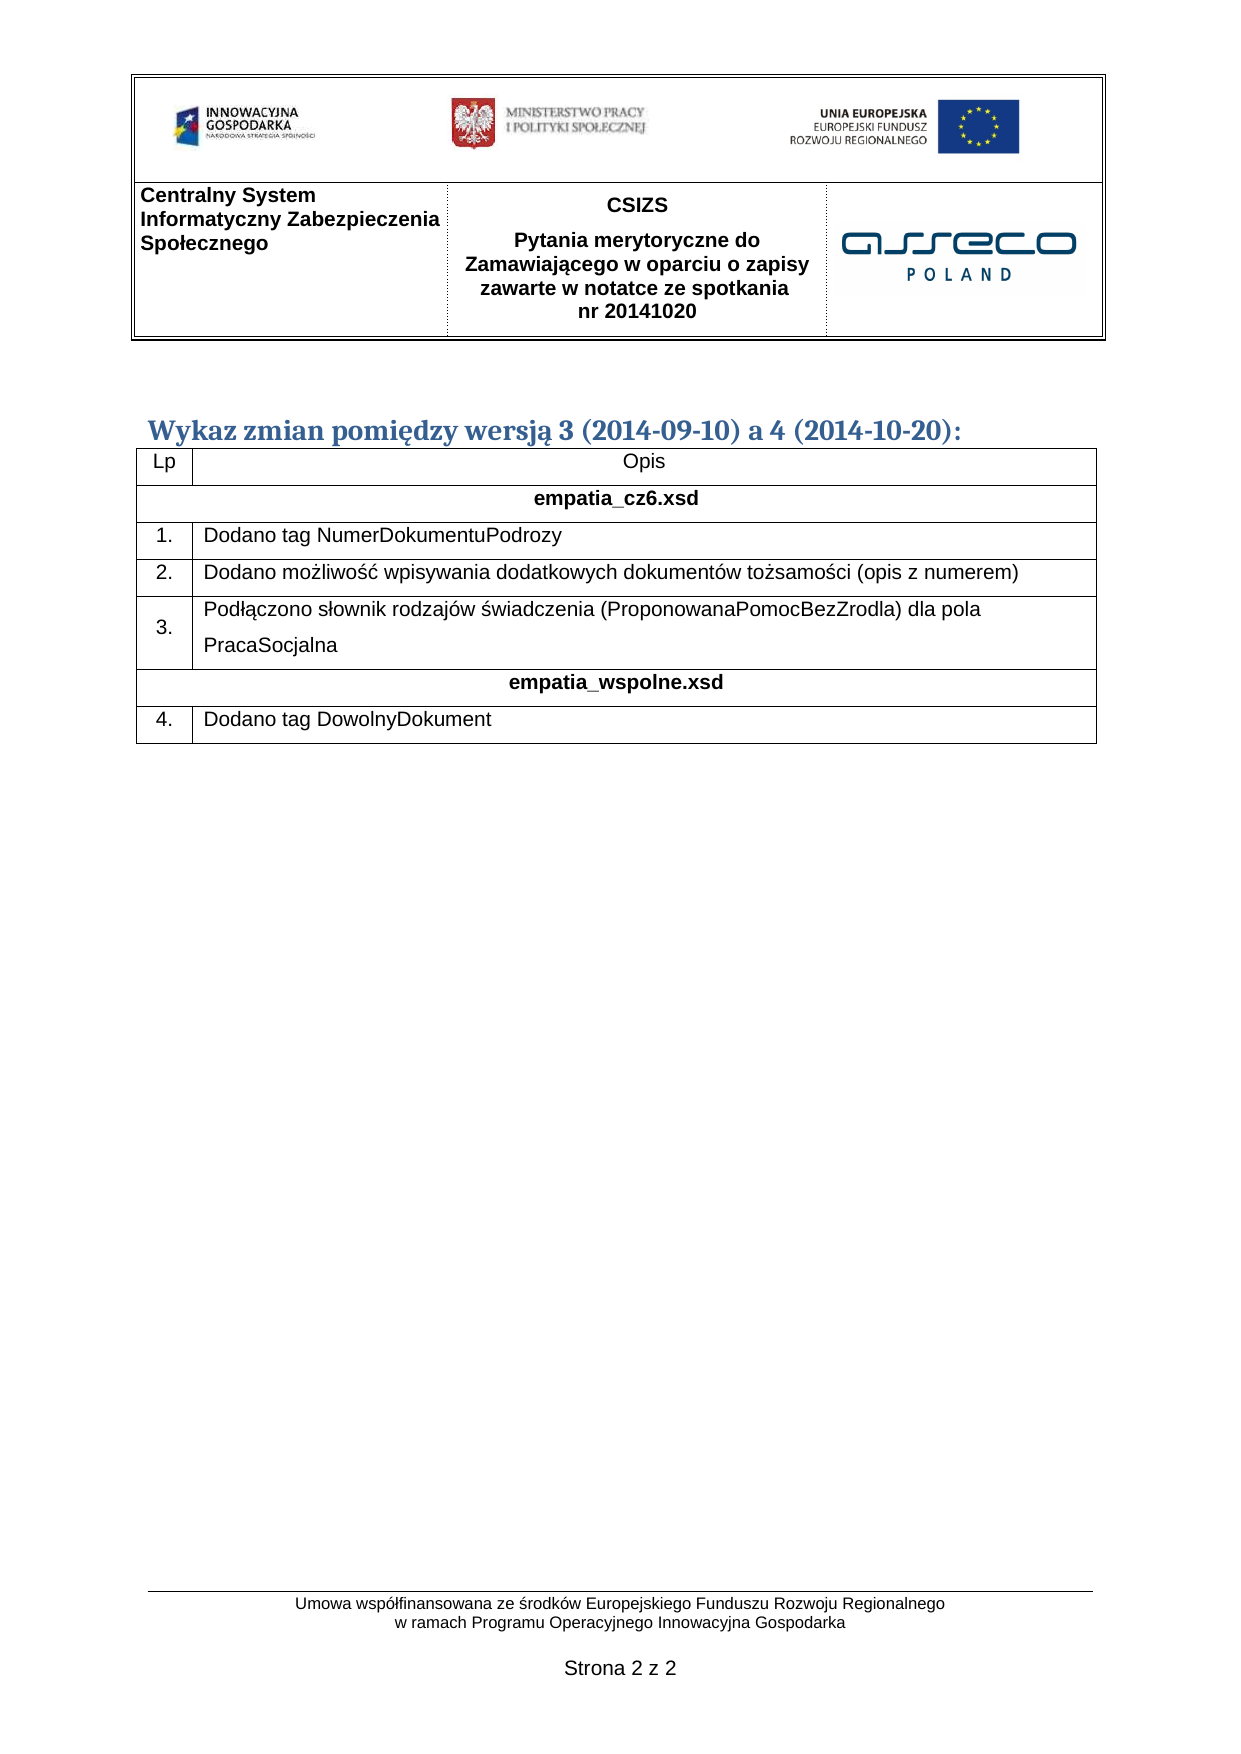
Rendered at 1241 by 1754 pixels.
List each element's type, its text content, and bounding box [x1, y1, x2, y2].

table_cell Dodano tag NumerDokumentuPodrozy [193, 523, 1096, 559]
picture [772, 90, 1039, 164]
picture [172, 105, 323, 151]
subtitle Wykaz zmian pomiędzy wersją 3 (2014-09-10) a 4 (2014-10-20): [148, 414, 1093, 448]
table_cell empatia_wspolne.xsd [137, 670, 1096, 706]
table_cell 2. [137, 560, 192, 596]
picture [834, 222, 1086, 296]
table_cell 4. [137, 707, 192, 743]
table_cell Dodano tag DowolnyDokument [193, 707, 1096, 743]
table_cell Podłączono słownik rodzajów świadczenia (ProponowanaPomocBezZrodla) dla pola PracaSocjalna [193, 597, 1096, 669]
table_cell empatia_cz6.xsd [137, 486, 1096, 522]
table_cell 3. [137, 597, 192, 669]
table_cell 1. [137, 523, 192, 559]
table_header Lp [137, 449, 192, 485]
table_header Opis [193, 449, 1096, 485]
picture [442, 90, 653, 151]
table_cell Dodano możliwość wpisywania dodatkowych dokumentów tożsamości (opis z numerem) [193, 560, 1096, 596]
